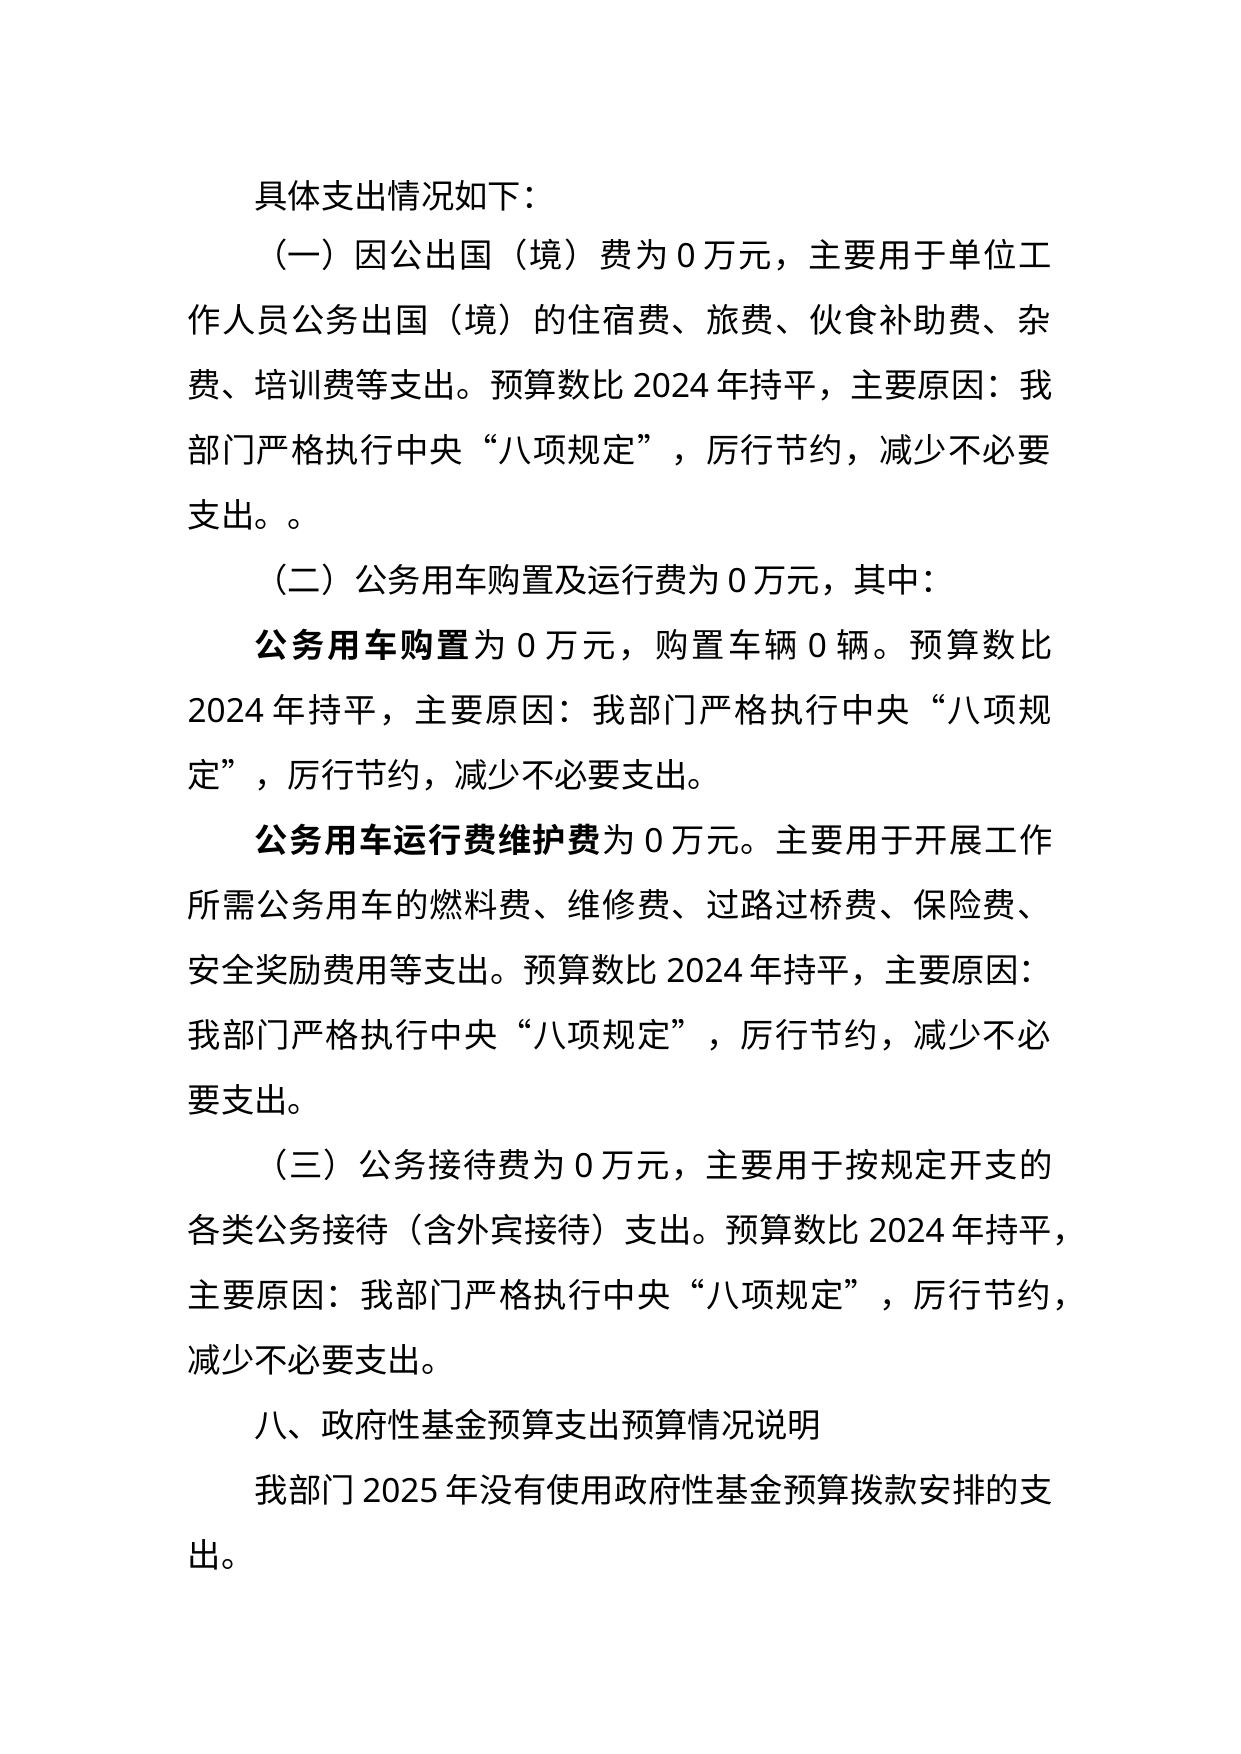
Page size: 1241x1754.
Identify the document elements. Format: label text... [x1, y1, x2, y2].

text 我部门2025年没有使用政府性基金预算拨款安排的支出。 [187, 1455, 1053, 1585]
text 公务用车购置为0万元，购置车辆0辆。预算数比2024年持平，主要原因：我部门严格执行中央“八项规定”，厉行节约，减少不必要支出。 [187, 610, 1053, 805]
text （三）公务接待费为0万元，主要用于按规定开支的各类公务接待（含外宾接待）支出。预算数比2024年持平，主要原因：我部门严格执行中央“八项规定”，厉行节约，减少不必要支出。 [187, 1130, 1053, 1390]
text 公务用车运行费维护费为0万元。主要用于开展工作所需公务用车的燃料费、维修费、过路过桥费、保险费、安全奖励费用等支出。预算数比2024年持平，主要原因：我部门严格执行中央“八项规定”，厉行节约，减少不必要支出。 [187, 805, 1053, 1130]
text （二）公务用车购置及运行费为0万元，其中： [187, 545, 1053, 610]
list 因公出国（境）费为0万元，主要用于单位工作人员公务出国（境）的住宿费、旅费、伙食补助费、杂费、培训费等支出。预算数比2024年持平，主要原因：我部门严格执行中央“八项规定”，厉行节约，减少不必要支出。。 [187, 220, 1053, 545]
text 具体支出情况如下： [187, 162, 1053, 220]
text 八、政府性基金预算支出预算情况说明 [187, 1390, 1053, 1455]
